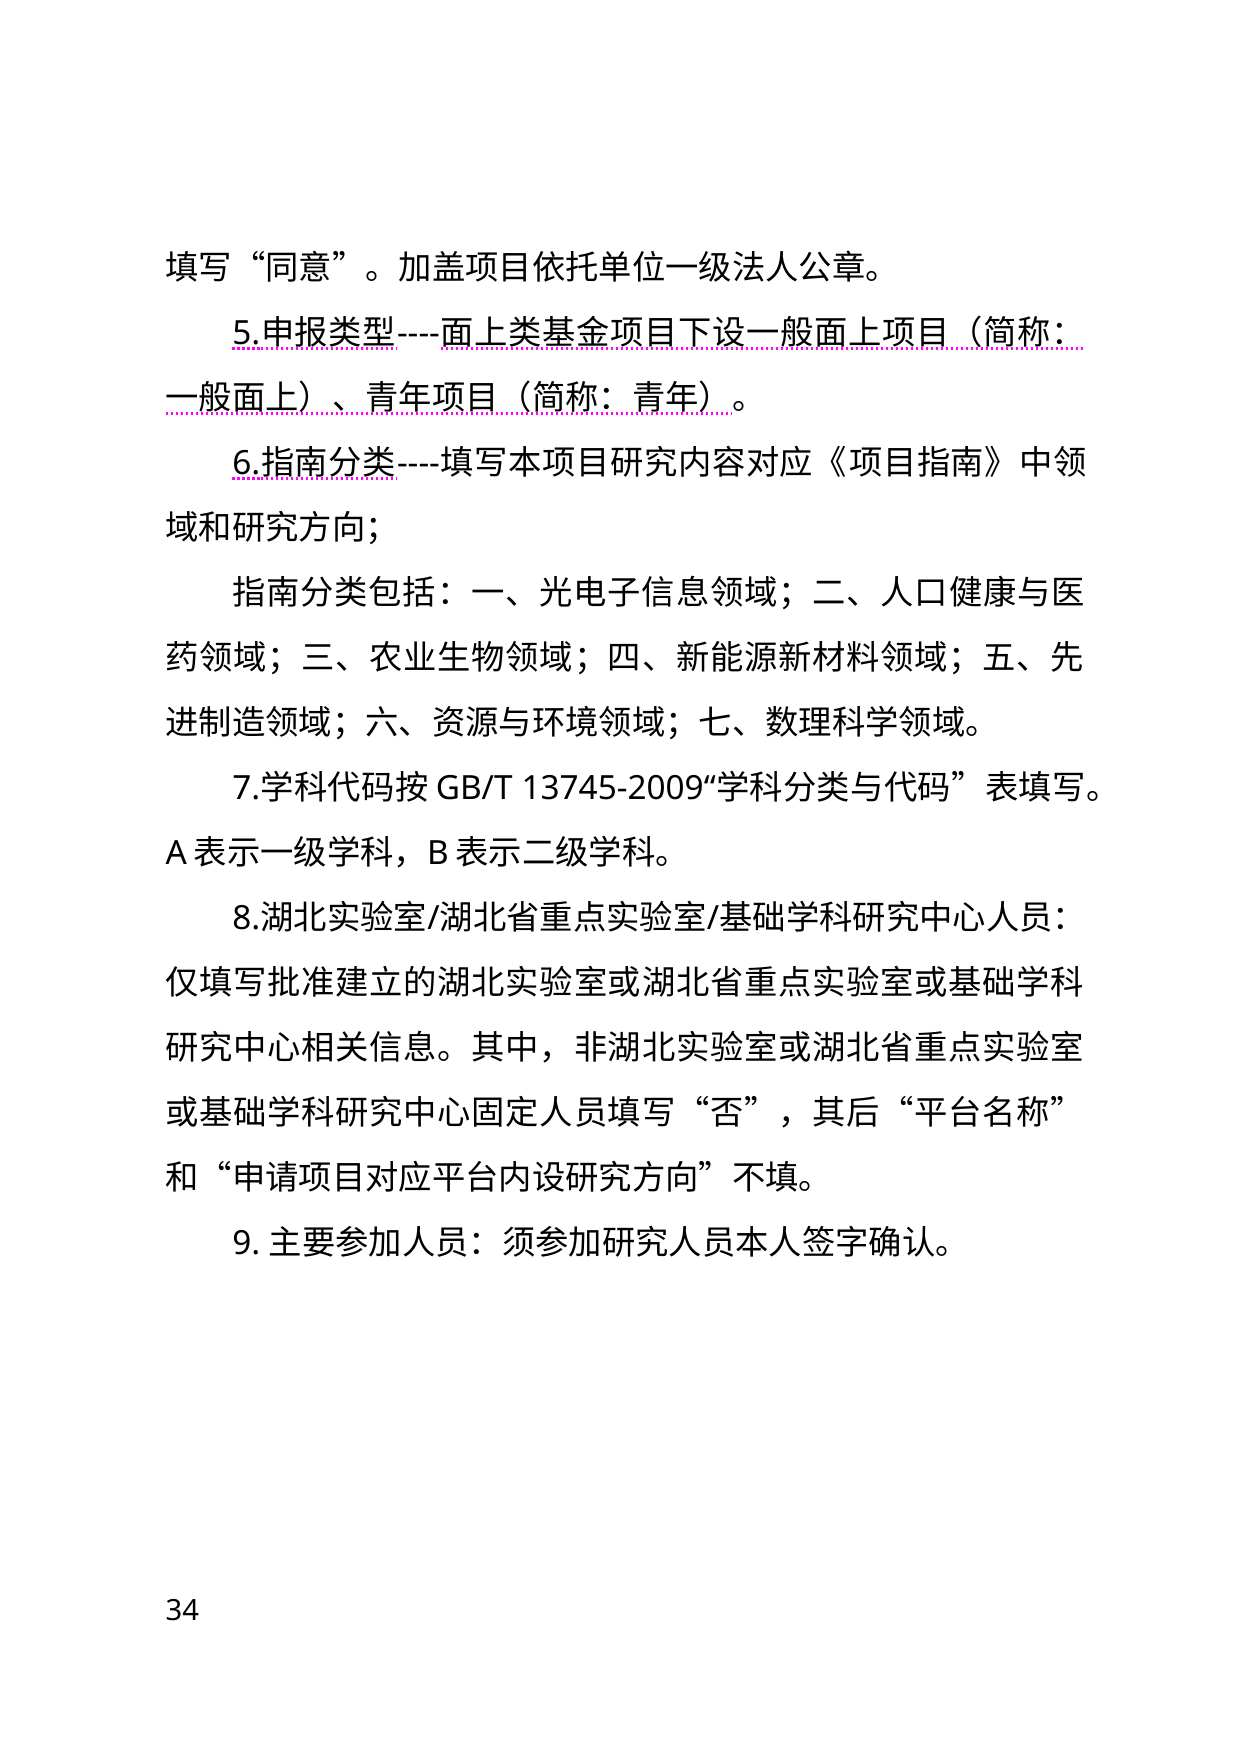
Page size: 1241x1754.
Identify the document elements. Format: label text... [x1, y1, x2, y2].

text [165, 233, 1087, 298]
text 指南分类包括：一、光电子信息领域；二、人口健康与医药领域；三、农业生物领域；四、新能源新材料领域；五、先进制造领域；六、资源与环境领域；七、数理科学领域。 [165, 558, 1087, 753]
text 6.指南分类----填写本项目研究内容对应《项目指南》中领域和研究方向； [165, 428, 1087, 558]
text 9. 主要参加人员：须参加研究人员本人签字确认。 [165, 1208, 1087, 1273]
text 5.申报类型----面上类基金项目下设一般面上项目（简称：一般面上）、青年项目（简称：青年）。 [165, 298, 1087, 428]
text 7.学科代码按GB/T 13745-2009“学科分类与代码”表填写。A表示一级学科，B表示二级学科。 [165, 753, 1087, 883]
text 8.湖北实验室/湖北省重点实验室/基础学科研究中心人员：仅填写批准建立的湖北实验室或湖北省重点实验室或基础学科研究中心相关信息。其中，非湖北实验室或湖北省重点实验室或基础学科研究中心固定人员填写“否”，其后“平台名称”和“申请项目对应平台内设研究方向”不填。 [165, 883, 1087, 1208]
